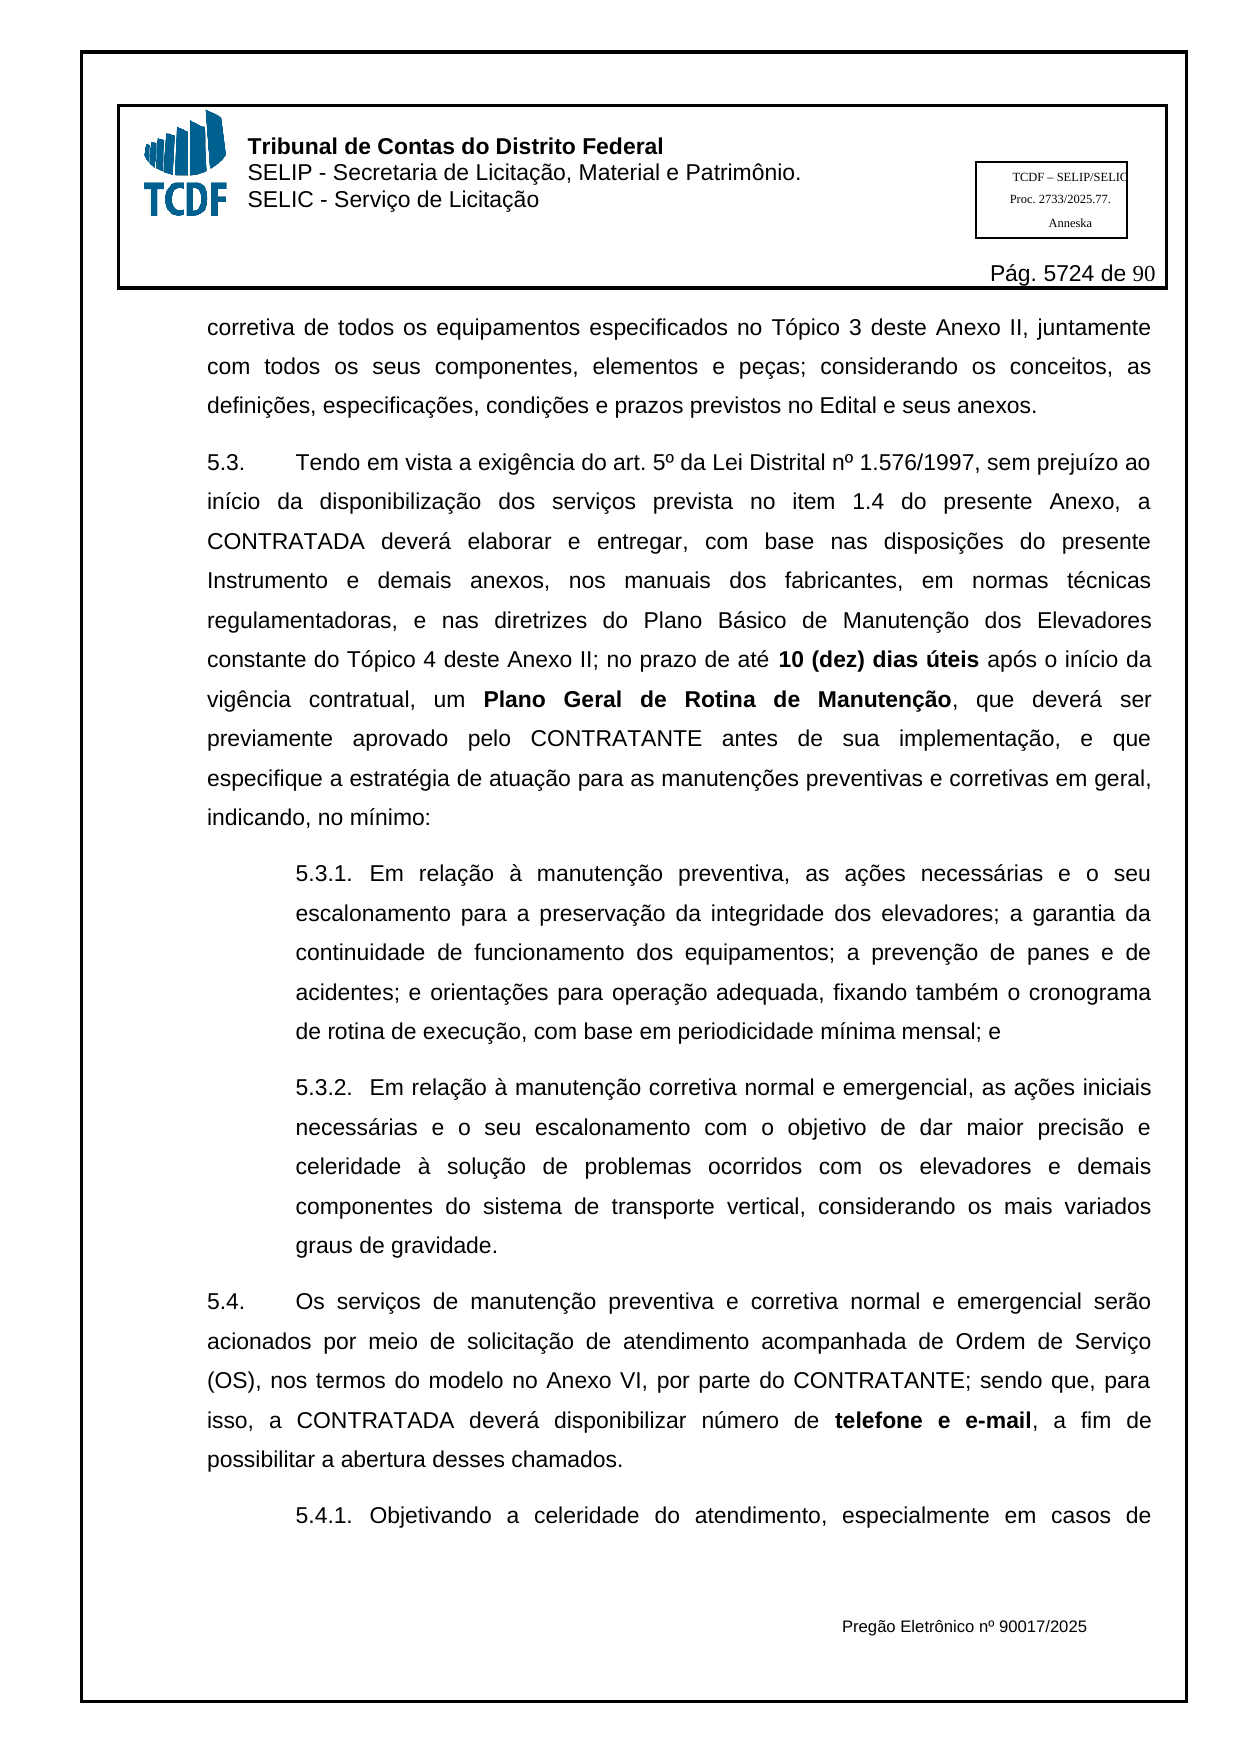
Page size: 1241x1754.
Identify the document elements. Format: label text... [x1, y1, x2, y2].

list Em relação à manutenção corretiva normal e emergencial, as ações iniciais necessárias e o seu escalonamento com o objetivo de dar maior precisão e celeridade à solução de problemas ocorridos com os elevadores e demais componentes do sistema de transporte vertical, considerando os mais variados graus de gravidade. [295, 1074, 1152, 1258]
list Em relação à manutenção preventiva, as ações necessárias e o seu escalonamento para a preservação da integridade dos elevadores; a garantia da continuidade de funcionamento dos equipamentos; a prevenção de panes e de acidentes; e orientações para operação adequada, fixando também o cronograma de rotina de execução, com base em periodicidade mínima mensal; e [295, 860, 1152, 1044]
list Tendo em vista a exigência do art. 5º da Lei Distrital nº 1.576/1997, sem prejuízo ao início da disponibilização dos serviços prevista no item 1.4 do presente Anexo, a CONTRATADA deverá elaborar e entregar, com base nas disposições do presente Instrumento e demais anexos, nos manuais dos fabricantes, em normas técnicas regulamentadoras, e nas diretrizes do Plano Básico de Manutenção dos Elevadores constante do Tópico 4 deste Anexo II; no prazo de até 10 (dez) dias úteis após o início da vigência contratual, um Plano Geral de Rotina de Manutenção, que deverá ser previamente aprovado pelo CONTRATANTE antes de sua implementação, e que especifique a estratégia de atuação para as manutenções preventivas e corretivas em geral, indicando, no mínimo: [207, 449, 1152, 830]
picture [129, 107, 241, 218]
list Os serviços de manutenção preventiva e corretiva normal e emergencial serão acionados por meio de solicitação de atendimento acompanhada de Ordem de Serviço (OS), nos termos do modelo no Anexo VI, por parte do CONTRATANTE; sendo que, para isso, a CONTRATADA deverá disponibilizar número de telefone e e-mail, a fim de possibilitar a abertura desses chamados. [207, 1288, 1152, 1472]
